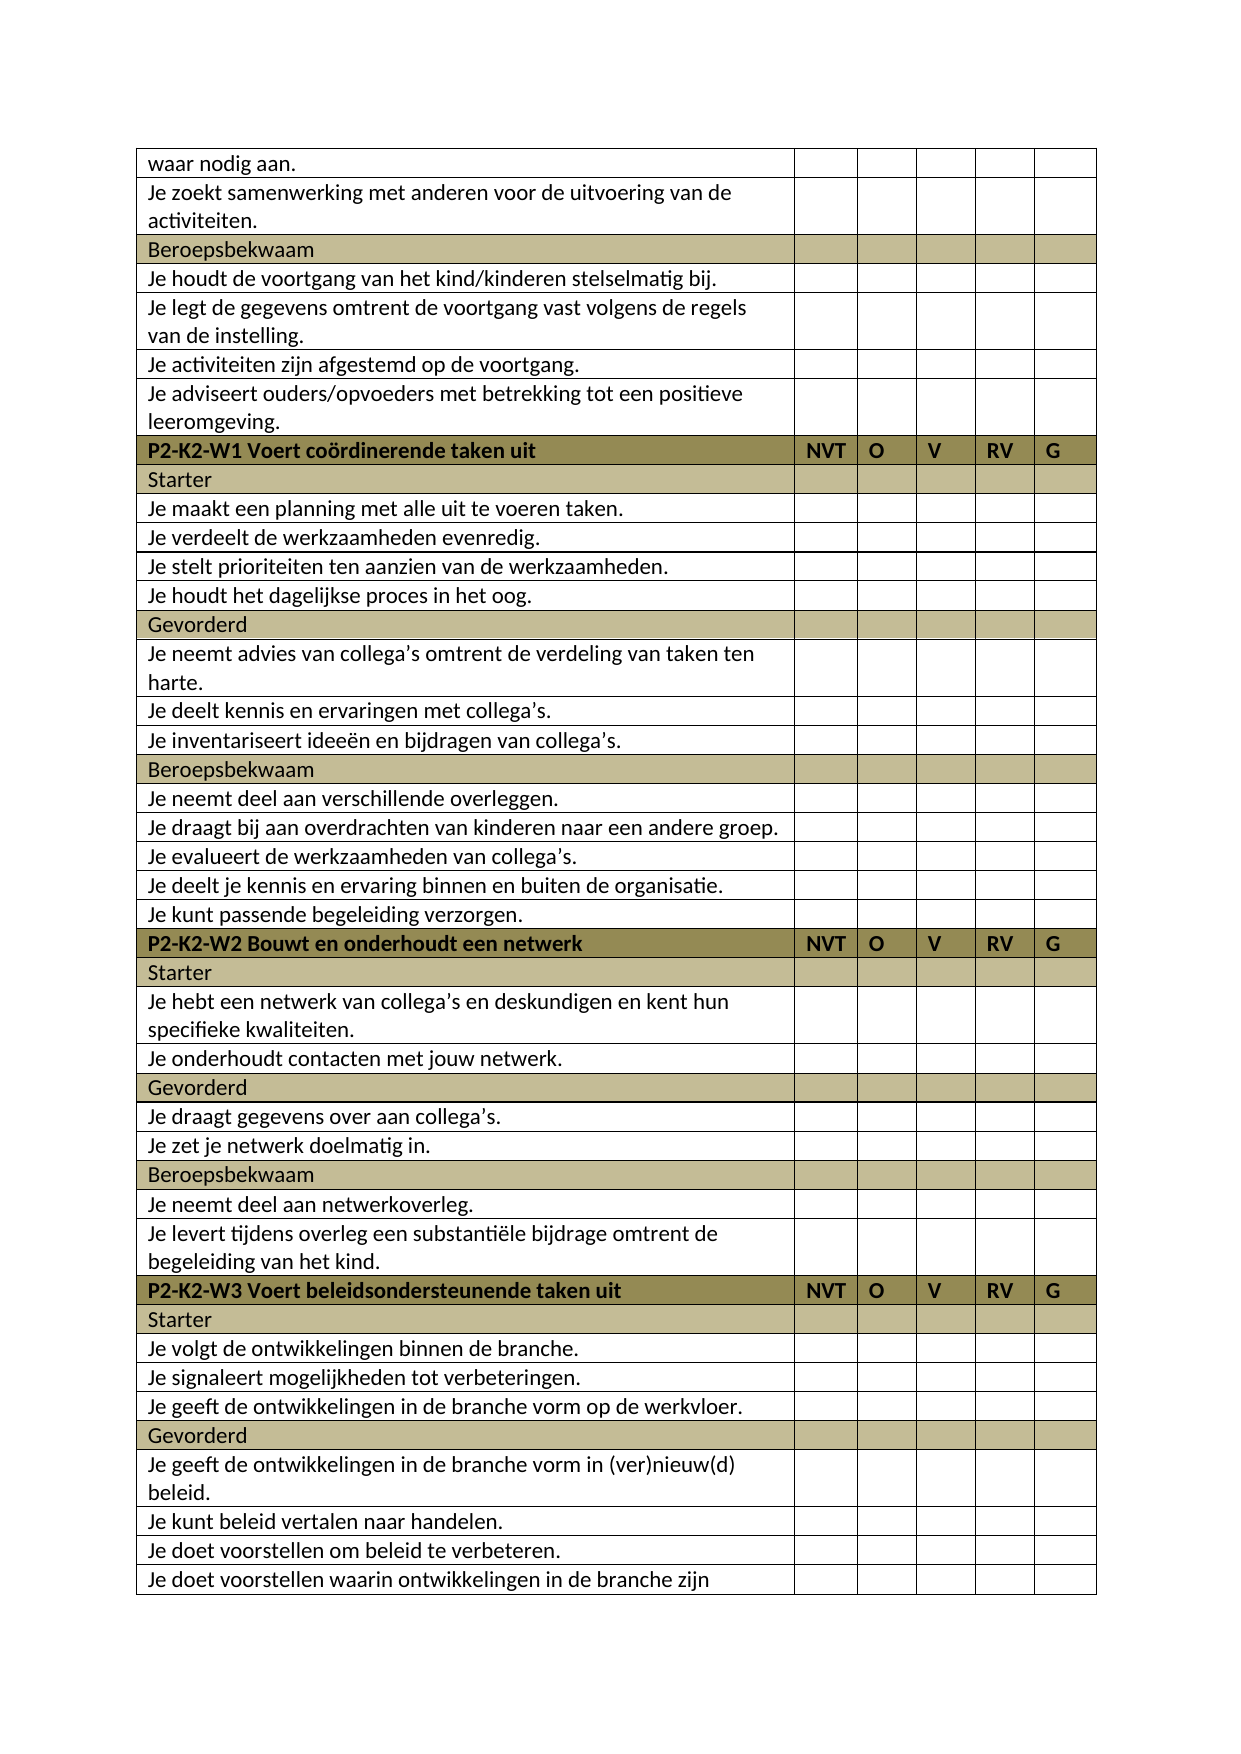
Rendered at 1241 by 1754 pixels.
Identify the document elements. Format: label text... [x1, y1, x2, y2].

table_cell [795, 1305, 857, 1333]
table_cell [858, 1103, 916, 1131]
table_cell [976, 1363, 1034, 1391]
table_cell Je geeft de ontwikkelingen in de branche vorm in (ver)nieuw(d) beleid. [137, 1450, 794, 1506]
table_cell [1035, 1334, 1096, 1362]
table_cell [1035, 1103, 1096, 1131]
table_cell Je houdt de voortgang van het kind/kinderen stelselmatig bij. [137, 264, 794, 292]
table_cell Starter [137, 958, 794, 986]
table_cell [1035, 784, 1096, 812]
table_cell Gevorderd [137, 611, 794, 638]
table_cell [795, 1219, 857, 1275]
table_cell [917, 1507, 975, 1535]
table_cell [976, 611, 1034, 638]
table_cell [1035, 178, 1096, 234]
table_cell [917, 813, 975, 841]
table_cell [137, 1565, 794, 1593]
table_cell [976, 235, 1034, 263]
table_cell [976, 1103, 1034, 1131]
table_cell [795, 871, 857, 899]
table_cell [795, 523, 857, 551]
table_cell Je doet voorstellen om beleid te verbeteren. [137, 1536, 794, 1564]
table_cell [976, 1392, 1034, 1420]
table_cell [976, 178, 1034, 234]
table_cell [1035, 697, 1096, 725]
table_cell [795, 494, 857, 522]
table_cell Je deelt kennis en ervaringen met collega’s. [137, 697, 794, 725]
table_cell [1035, 987, 1096, 1043]
table_cell [976, 640, 1034, 696]
table_cell [795, 178, 857, 234]
table_cell [795, 1392, 857, 1420]
table_cell [795, 1190, 857, 1218]
table_cell [976, 1450, 1034, 1506]
table_cell [858, 1363, 916, 1391]
table_cell [917, 235, 975, 263]
table_cell [976, 1421, 1034, 1449]
table_cell [976, 523, 1034, 551]
table_cell [858, 523, 916, 551]
table_cell RV [976, 1276, 1034, 1304]
table_cell [917, 1536, 975, 1564]
table_cell [858, 813, 916, 841]
table_cell [858, 465, 916, 493]
table_cell [1035, 1536, 1096, 1564]
table_cell [858, 1305, 916, 1333]
table_cell [917, 149, 975, 177]
table_cell [976, 1536, 1034, 1564]
table_cell [917, 640, 975, 696]
table_cell Je activiteiten zijn afgestemd op de voortgang. [137, 350, 794, 378]
table_cell Je signaleert mogelijkheden tot verbeteringen. [137, 1363, 794, 1391]
table_cell [917, 1161, 975, 1189]
table_cell [976, 264, 1034, 292]
table_cell [917, 755, 975, 783]
table_cell Je levert tijdens overleg een substantiële bijdrage omtrent de begeleiding van het kind. [137, 1219, 794, 1275]
table_cell [795, 900, 857, 928]
table_cell [917, 553, 975, 580]
table_cell [917, 350, 975, 378]
table_cell [917, 581, 975, 609]
table_cell [795, 640, 857, 696]
table_cell O [858, 929, 916, 957]
table_cell Je onderhoudt contacten met jouw netwerk. [137, 1044, 794, 1072]
table_cell [795, 813, 857, 841]
table_cell [795, 784, 857, 812]
table_cell [976, 987, 1034, 1043]
table_cell [795, 842, 857, 870]
table_cell Je volgt de ontwikkelingen binnen de branche. [137, 1334, 794, 1362]
table_cell [1035, 842, 1096, 870]
table_cell [976, 784, 1034, 812]
table_cell [917, 1219, 975, 1275]
table_cell [795, 235, 857, 263]
table_cell [1035, 900, 1096, 928]
table_cell Je zoekt samenwerking met anderen voor de uitvoering van de activiteiten. [137, 178, 794, 234]
table_cell [917, 611, 975, 638]
table_cell [858, 494, 916, 522]
table_cell [795, 1421, 857, 1449]
table_cell Je draagt gegevens over aan collega’s. [137, 1103, 794, 1131]
table_cell [1035, 1161, 1096, 1189]
table_cell [1035, 149, 1096, 177]
table_cell [795, 1103, 857, 1131]
table_cell Je hebt een netwerk van collega’s en deskundigen en kent hun specifieke kwaliteiten. [137, 987, 794, 1043]
table_cell [917, 1565, 975, 1593]
table_cell [795, 1450, 857, 1506]
table_cell [917, 987, 975, 1043]
table_cell [795, 697, 857, 725]
table_cell [976, 149, 1034, 177]
table_cell [858, 149, 916, 177]
table_cell [858, 1190, 916, 1218]
table_cell [1035, 264, 1096, 292]
table_cell [858, 1074, 916, 1101]
table_cell [917, 293, 975, 349]
table_cell [858, 640, 916, 696]
table_cell [858, 755, 916, 783]
table_cell Je evalueert de werkzaamheden van collega’s. [137, 842, 794, 870]
table_cell [795, 350, 857, 378]
table_cell [858, 987, 916, 1043]
table_cell [1035, 1392, 1096, 1420]
table_cell [976, 553, 1034, 580]
table_cell Je houdt het dagelijkse proces in het oog. [137, 581, 794, 609]
table_cell [795, 293, 857, 349]
table_cell [795, 1161, 857, 1189]
table_cell [1035, 726, 1096, 754]
table_cell Je neemt deel aan netwerkoverleg. [137, 1190, 794, 1218]
table_cell Beroepsbekwaam [137, 755, 794, 783]
table_cell O [858, 1276, 916, 1304]
table_cell [917, 379, 975, 435]
table_cell Gevorderd [137, 1421, 794, 1449]
table_cell Je zet je netwerk doelmatig in. [137, 1132, 794, 1159]
table_cell [858, 900, 916, 928]
table_cell [976, 871, 1034, 899]
table_cell [976, 1190, 1034, 1218]
table_cell [858, 1507, 916, 1535]
table_cell [858, 553, 916, 580]
table_cell RV [976, 436, 1034, 464]
table_cell [858, 611, 916, 638]
table_cell [1035, 523, 1096, 551]
table_cell [1035, 1219, 1096, 1275]
table_cell [858, 235, 916, 263]
table_cell [917, 1103, 975, 1131]
table_cell NVT [795, 436, 857, 464]
table_cell [976, 1074, 1034, 1101]
table_cell Je deelt je kennis en ervaring binnen en buiten de organisatie. [137, 871, 794, 899]
table_cell Je neemt advies van collega’s omtrent de verdeling van taken ten harte. [137, 640, 794, 696]
table_cell Je inventariseert ideeën en bijdragen van collega’s. [137, 726, 794, 754]
table_cell [917, 1305, 975, 1333]
table_cell [917, 1132, 975, 1159]
table_cell [917, 1421, 975, 1449]
table_cell [976, 842, 1034, 870]
table_cell [858, 784, 916, 812]
table_cell [917, 1190, 975, 1218]
table_cell [1035, 1132, 1096, 1159]
table_cell [1035, 640, 1096, 696]
table_cell [1035, 235, 1096, 263]
table_cell [917, 264, 975, 292]
table_cell G [1035, 436, 1096, 464]
table_cell [1035, 1565, 1096, 1593]
table_cell [858, 726, 916, 754]
table_cell [1035, 293, 1096, 349]
table_cell [976, 465, 1034, 493]
table_cell Gevorderd [137, 1074, 794, 1101]
table_cell [917, 726, 975, 754]
table_cell [1035, 1190, 1096, 1218]
table_cell [1035, 1074, 1096, 1101]
table_cell [858, 1334, 916, 1362]
table_cell [1035, 581, 1096, 609]
table_cell P2-K2-W2 Bouwt en onderhoudt een netwerk [137, 929, 794, 957]
table_cell [795, 264, 857, 292]
table_cell [858, 1450, 916, 1506]
table_cell [976, 494, 1034, 522]
table_cell [858, 1392, 916, 1420]
table_cell [917, 1392, 975, 1420]
table_cell [917, 494, 975, 522]
table_cell [1035, 611, 1096, 638]
table_cell [917, 1450, 975, 1506]
table_cell [976, 755, 1034, 783]
table_cell [1035, 813, 1096, 841]
table_cell [976, 1132, 1034, 1159]
table_cell [917, 697, 975, 725]
table_cell [1035, 1507, 1096, 1535]
table_cell [858, 581, 916, 609]
table_cell [795, 553, 857, 580]
table_cell G [1035, 1276, 1096, 1304]
table_cell P2-K2-W3 Voert beleidsondersteunende taken uit [137, 1276, 794, 1304]
table_cell [976, 900, 1034, 928]
table_cell [858, 1132, 916, 1159]
table_cell Je geeft de ontwikkelingen in de branche vorm op de werkvloer. [137, 1392, 794, 1420]
table_cell [795, 755, 857, 783]
table_cell [917, 842, 975, 870]
table_cell [1035, 1450, 1096, 1506]
table_cell [858, 1536, 916, 1564]
table_cell [795, 1334, 857, 1362]
table_cell Je draagt bij aan overdrachten van kinderen naar een andere groep. [137, 813, 794, 841]
table_cell Beroepsbekwaam [137, 1161, 794, 1189]
table_cell Je kunt beleid vertalen naar handelen. [137, 1507, 794, 1535]
table_cell [976, 1161, 1034, 1189]
table_cell [976, 1507, 1034, 1535]
table_cell [795, 1132, 857, 1159]
table_cell [858, 842, 916, 870]
table_cell [917, 1074, 975, 1101]
table_cell [795, 958, 857, 986]
table_cell [1035, 871, 1096, 899]
table_cell NVT [795, 1276, 857, 1304]
table_cell [1035, 1305, 1096, 1333]
table_cell [976, 697, 1034, 725]
table_cell [917, 1044, 975, 1072]
table_cell [1035, 494, 1096, 522]
table_cell [858, 1044, 916, 1072]
table_cell [917, 178, 975, 234]
table_cell [795, 581, 857, 609]
table_cell O [858, 436, 916, 464]
table_cell [1035, 553, 1096, 580]
table_cell NVT [795, 929, 857, 957]
table_cell [917, 900, 975, 928]
table_cell RV [976, 929, 1034, 957]
table_cell [858, 350, 916, 378]
table_cell [795, 987, 857, 1043]
table_cell [795, 1507, 857, 1535]
table_cell [917, 465, 975, 493]
table_cell [917, 523, 975, 551]
table_cell [976, 1219, 1034, 1275]
table_cell [795, 379, 857, 435]
table_cell Je maakt een planning met alle uit te voeren taken. [137, 494, 794, 522]
table_cell [976, 293, 1034, 349]
table_cell [795, 1044, 857, 1072]
table_cell [976, 1305, 1034, 1333]
table_cell [1035, 379, 1096, 435]
table_cell [976, 1565, 1034, 1593]
table_cell [917, 871, 975, 899]
table_cell [917, 958, 975, 986]
table_cell [1035, 1363, 1096, 1391]
table_cell [858, 697, 916, 725]
table_cell [858, 958, 916, 986]
table_cell [795, 1565, 857, 1593]
table_cell [976, 958, 1034, 986]
table_cell G [1035, 929, 1096, 957]
table_cell Je kunt passende begeleiding verzorgen. [137, 900, 794, 928]
table_cell V [917, 436, 975, 464]
table_cell [795, 1363, 857, 1391]
table_cell Starter [137, 465, 794, 493]
table_cell [917, 784, 975, 812]
table_cell [1035, 350, 1096, 378]
table_cell [976, 813, 1034, 841]
table_cell P2-K2-W1 Voert coördinerende taken uit [137, 436, 794, 464]
table_cell V [917, 1276, 975, 1304]
table_cell [858, 871, 916, 899]
table_cell Je legt de gegevens omtrent de voortgang vast volgens de regels van de instelling. [137, 293, 794, 349]
table_cell [858, 1565, 916, 1593]
table_cell Starter [137, 1305, 794, 1333]
table_cell [976, 1334, 1034, 1362]
table_cell [976, 350, 1034, 378]
table_cell [795, 149, 857, 177]
table_cell [795, 611, 857, 638]
table_cell V [917, 929, 975, 957]
table_cell [858, 1161, 916, 1189]
table_cell [1035, 755, 1096, 783]
table_cell [976, 726, 1034, 754]
table_cell [858, 293, 916, 349]
table_cell [858, 1219, 916, 1275]
table_cell [795, 1536, 857, 1564]
table_cell [976, 1044, 1034, 1072]
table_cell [137, 149, 794, 177]
table_cell [1035, 465, 1096, 493]
table_cell [976, 379, 1034, 435]
table_cell [917, 1334, 975, 1362]
table_cell [1035, 958, 1096, 986]
table_cell Je neemt deel aan verschillende overleggen. [137, 784, 794, 812]
table_cell [976, 581, 1034, 609]
table_cell [858, 178, 916, 234]
table_cell [1035, 1044, 1096, 1072]
table_cell Beroepsbekwaam [137, 235, 794, 263]
table_cell Je verdeelt de werkzaamheden evenredig. [137, 523, 794, 551]
table_cell [795, 465, 857, 493]
table_cell Je adviseert ouders/opvoeders met betrekking tot een positieve leeromgeving. [137, 379, 794, 435]
table_cell [858, 379, 916, 435]
table_cell [917, 1363, 975, 1391]
table_cell Je stelt prioriteiten ten aanzien van de werkzaamheden. [137, 553, 794, 580]
table_cell [858, 264, 916, 292]
table_cell [1035, 1421, 1096, 1449]
table_cell [795, 726, 857, 754]
table_cell [858, 1421, 916, 1449]
table_cell [795, 1074, 857, 1101]
